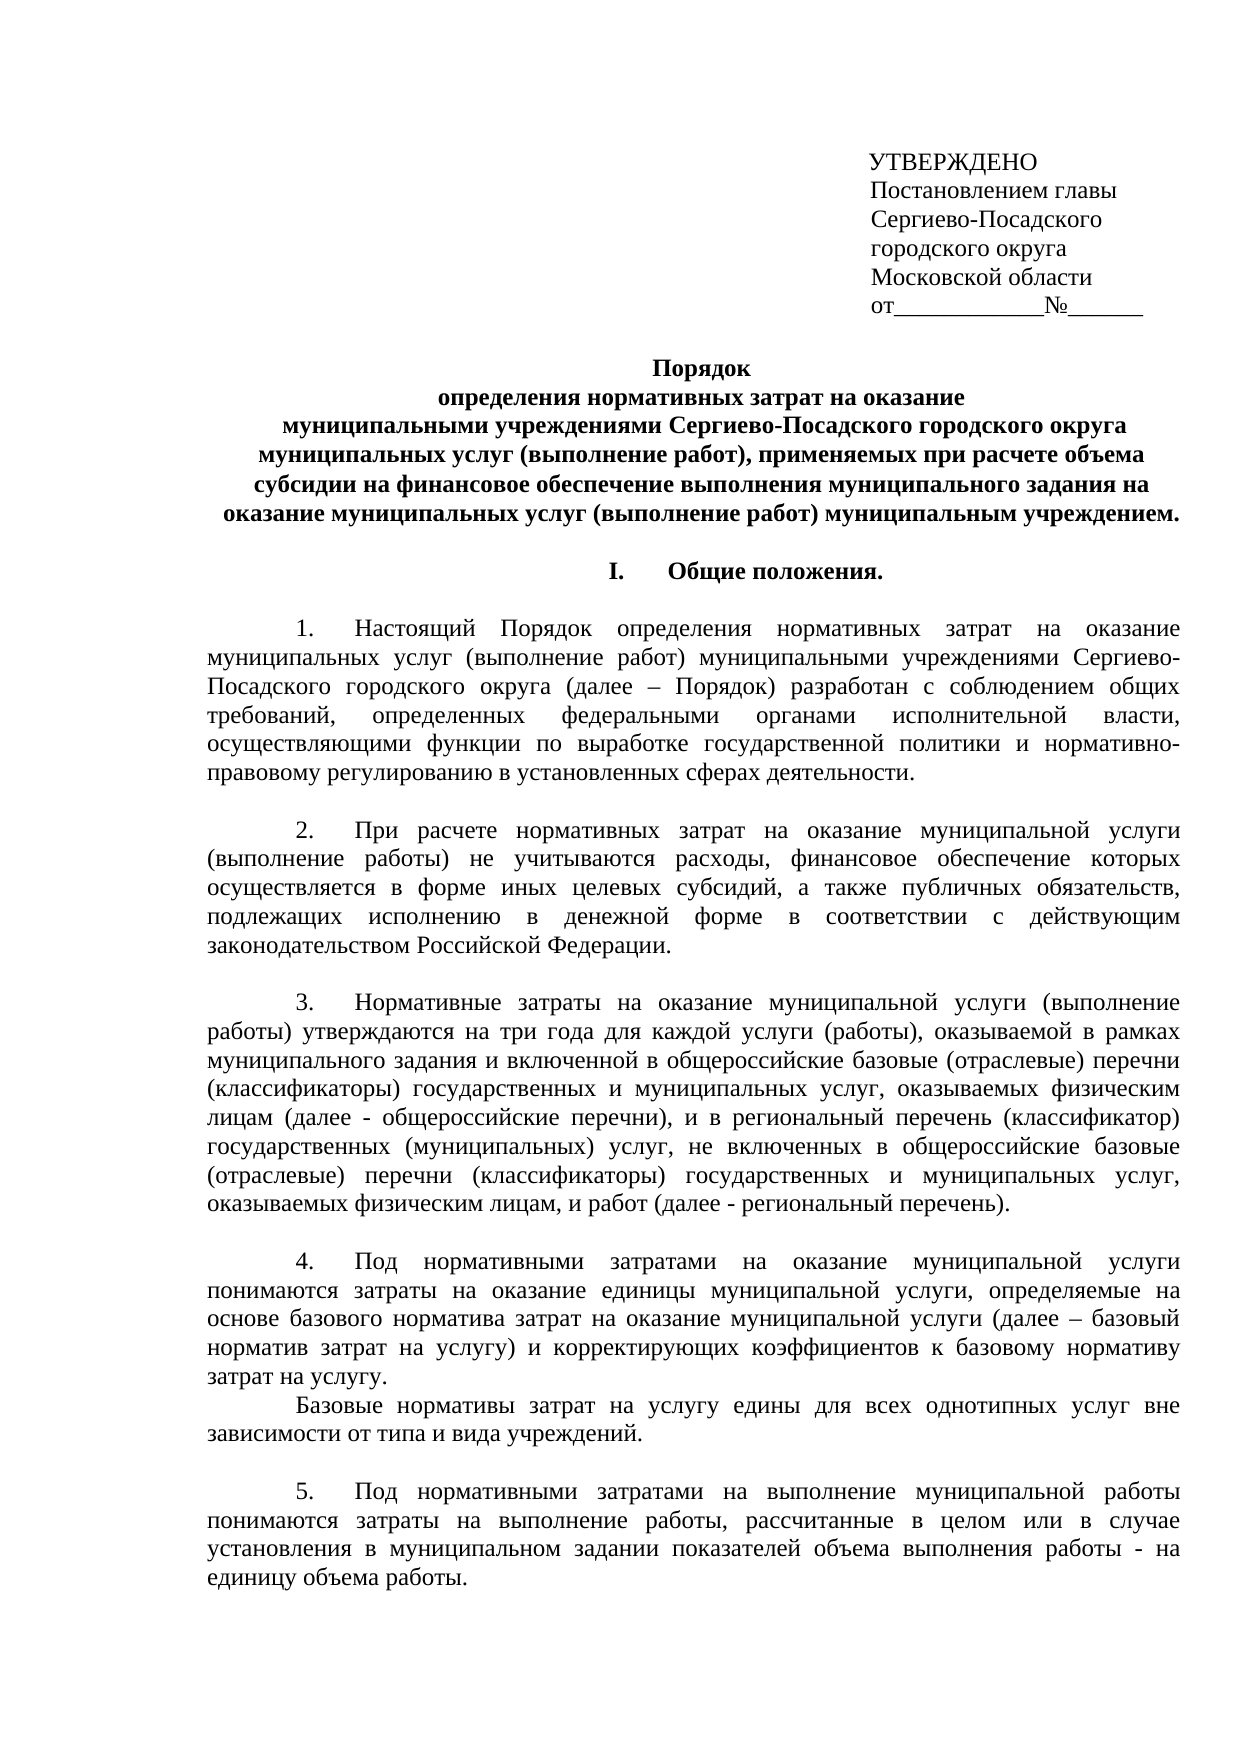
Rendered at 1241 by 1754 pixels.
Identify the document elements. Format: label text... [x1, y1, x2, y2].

text УТВЕРЖДЕНО [281, 147, 1181, 176]
text Московской области [871, 262, 1181, 291]
text Постановлением главы [281, 176, 1181, 204]
list Под нормативными затратами на оказание муниципальной услуги понимаются затраты на оказание единицы муниципальной услуги, определяемые на основе базового норматива затрат на оказание муниципальной услуги (далее – базовый норматив затрат на услугу) и корректирующих коэффициентов к базовому нормативу затрат на услугу. [207, 1246, 1181, 1390]
text городского округа [871, 233, 1181, 262]
list Под нормативными затратами на выполнение муниципальной работы понимаются затраты на выполнение работы, рассчитанные в целом или в случае установления в муниципальном задании показателей объема выполнения работы - на единицу объема работы. [207, 1476, 1181, 1591]
list Нормативные затраты на оказание муниципальной услуги (выполнение работы) утверждаются на три года для каждой услуги (работы), оказываемой в рамках муниципального задания и включенной в общероссийские базовые (отраслевые) перечни (классификаторы) государственных и муниципальных услуг, оказываемых физическим лицам (далее - общероссийские перечни), и в региональный перечень (классификатор) государственных (муниципальных) услуг, не включенных в общероссийские базовые (отраслевые) перечни (классификаторы) государственных и муниципальных услуг, оказываемых физическим лицам, и работ (далее - региональный перечень). [207, 987, 1181, 1217]
list Общие положения. [207, 556, 1196, 585]
text от____________№______ [871, 291, 1181, 319]
text Порядок [207, 353, 1196, 382]
list Базовые нормативы затрат на услугу едины для всех однотипных услуг вне зависимости от типа и вида учреждений. [207, 1390, 1181, 1447]
text Сергиево-Посадского [871, 204, 1181, 233]
list Настоящий Порядок определения нормативных затрат на оказание муниципальных услуг (выполнение работ) муниципальными учреждениями Сергиево-Посадского городского округа (далее – Порядок) разработан с соблюдением общих требований, определенных федеральными органами исполнительной власти, осуществляющими функции по выработке государственной политики и нормативно-правовому регулированию в установленных сферах деятельности. [207, 613, 1181, 786]
text муниципальными учреждениями Сергиево-Посадского городского округа муниципальных услуг (выполнение работ), применяемых при расчете объема субсидии на финансовое обеспечение выполнения муниципального задания на оказание муниципальных услуг (выполнение работ) муниципальным учреждением. [207, 410, 1196, 527]
list При расчете нормативных затрат на оказание муниципальной услуги (выполнение работы) не учитываются расходы, финансовое обеспечение которых осуществляется в форме иных целевых субсидий, а также публичных обязательств, подлежащих исполнению в денежной форме в соответствии с действующим законодательством Российской Федерации. [207, 815, 1181, 958]
text определения нормативных затрат на оказание [207, 382, 1196, 410]
